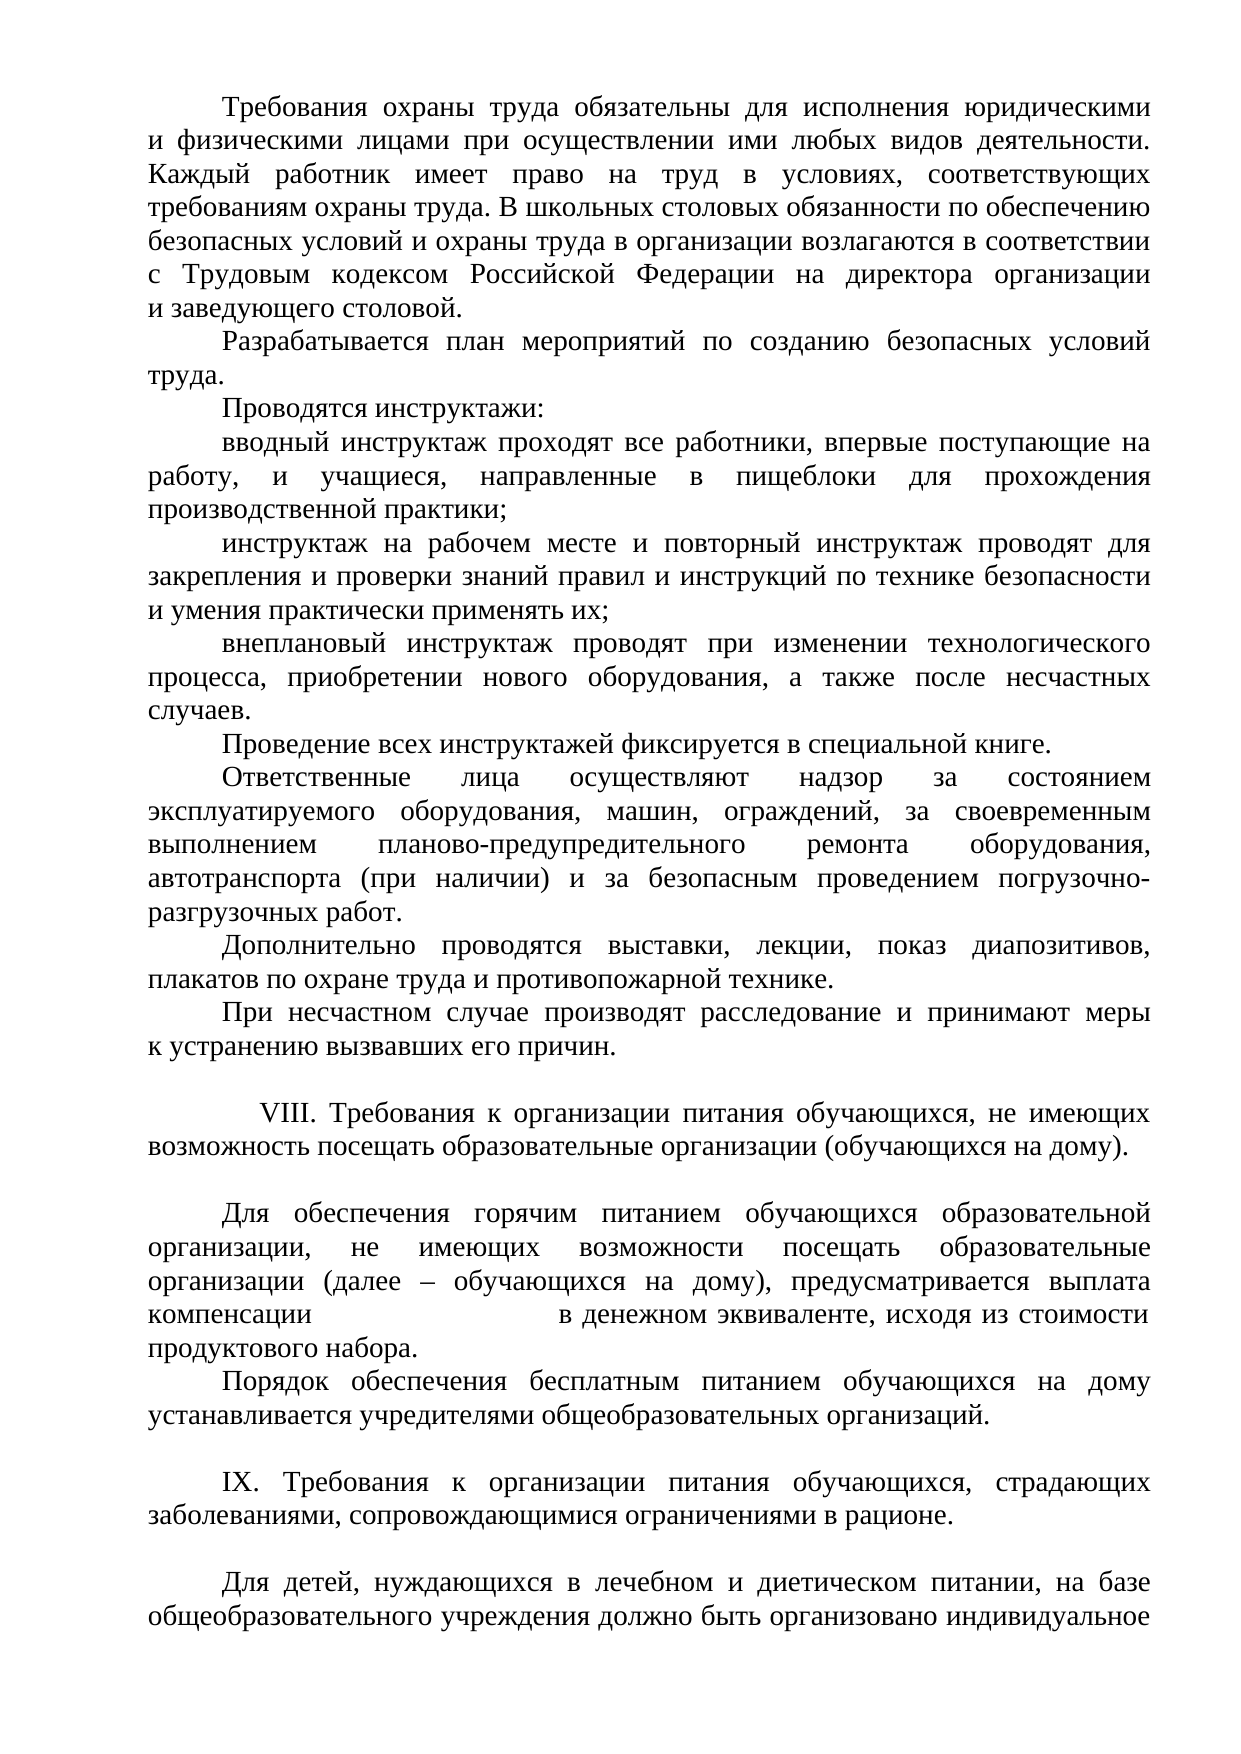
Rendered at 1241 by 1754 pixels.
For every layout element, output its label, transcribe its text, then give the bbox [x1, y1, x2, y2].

text инструктаж на рабочем месте и повторный инструктаж проводят для закрепления и проверки знаний правил и инструкций по технике безопасности и умения практически применять их; [148, 525, 1152, 625]
text Разрабатывается план мероприятий по созданию безопасных условий труда. [148, 323, 1152, 391]
text Ответственные лица осуществляют надзор за состоянием эксплуатируемого оборудования, машин, ограждений, за своевременным выполнением планово-предупредительного ремонта оборудования, автотранспорта (при наличии) и за безопасным проведением погрузочно-разгрузочных работ. [148, 759, 1152, 927]
text Для обеспечения горячим питанием обучающихся образовательной организации, не имеющих возможности посещать образовательные организации (далее – обучающихся на дому), предусматривается выплата компенсации в денежном эквиваленте, исходя из стоимости продуктового набора. [148, 1196, 1152, 1363]
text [148, 1564, 1152, 1632]
text Требования охраны труда обязательны для исполнения юридическими и физическими лицами при осуществлении ими любых видов деятельности. Каждый работник имеет право на труд в условиях, соответствующих требованиям охраны труда. В школьных столовых обязанности по обеспечению безопасных условий и охраны труда в организации возлагаются в соответствии с Трудовым кодексом Российской Федерации на директора организации и заведующего столовой. [148, 89, 1152, 323]
text вводный инструктаж проходят все работники, впервые поступающие на работу, и учащиеся, направленные в пищеблоки для прохождения производственной практики; [148, 424, 1152, 525]
text Порядок обеспечения бесплатным питанием обучающихся на дому устанавливается учредителями общеобразовательных организаций. [148, 1363, 1152, 1430]
text Проводятся инструктажи: [148, 391, 1152, 424]
text При несчастном случае производят расследование и принимают меры к устранению вызвавших его причин. [148, 994, 1152, 1061]
text IX. Требования к организации питания обучающихся, страдающих заболеваниями, сопровождающимися ограничениями в рационе. [148, 1464, 1152, 1531]
text Дополнительно проводятся выставки, лекции, показ диапозитивов, плакатов по охране труда и противопожарной технике. [148, 927, 1152, 994]
text внеплановый инструктаж проводят при изменении технологического процесса, приобретении нового оборудования, а также после несчастных случаев. [148, 625, 1152, 726]
text VIII. Требования к организации питания обучающихся, не имеющих возможность посещать образовательные организации (обучающихся на дому). [148, 1095, 1152, 1162]
text Проведение всех инструктажей фиксируется в специальной книге. [148, 726, 1152, 759]
